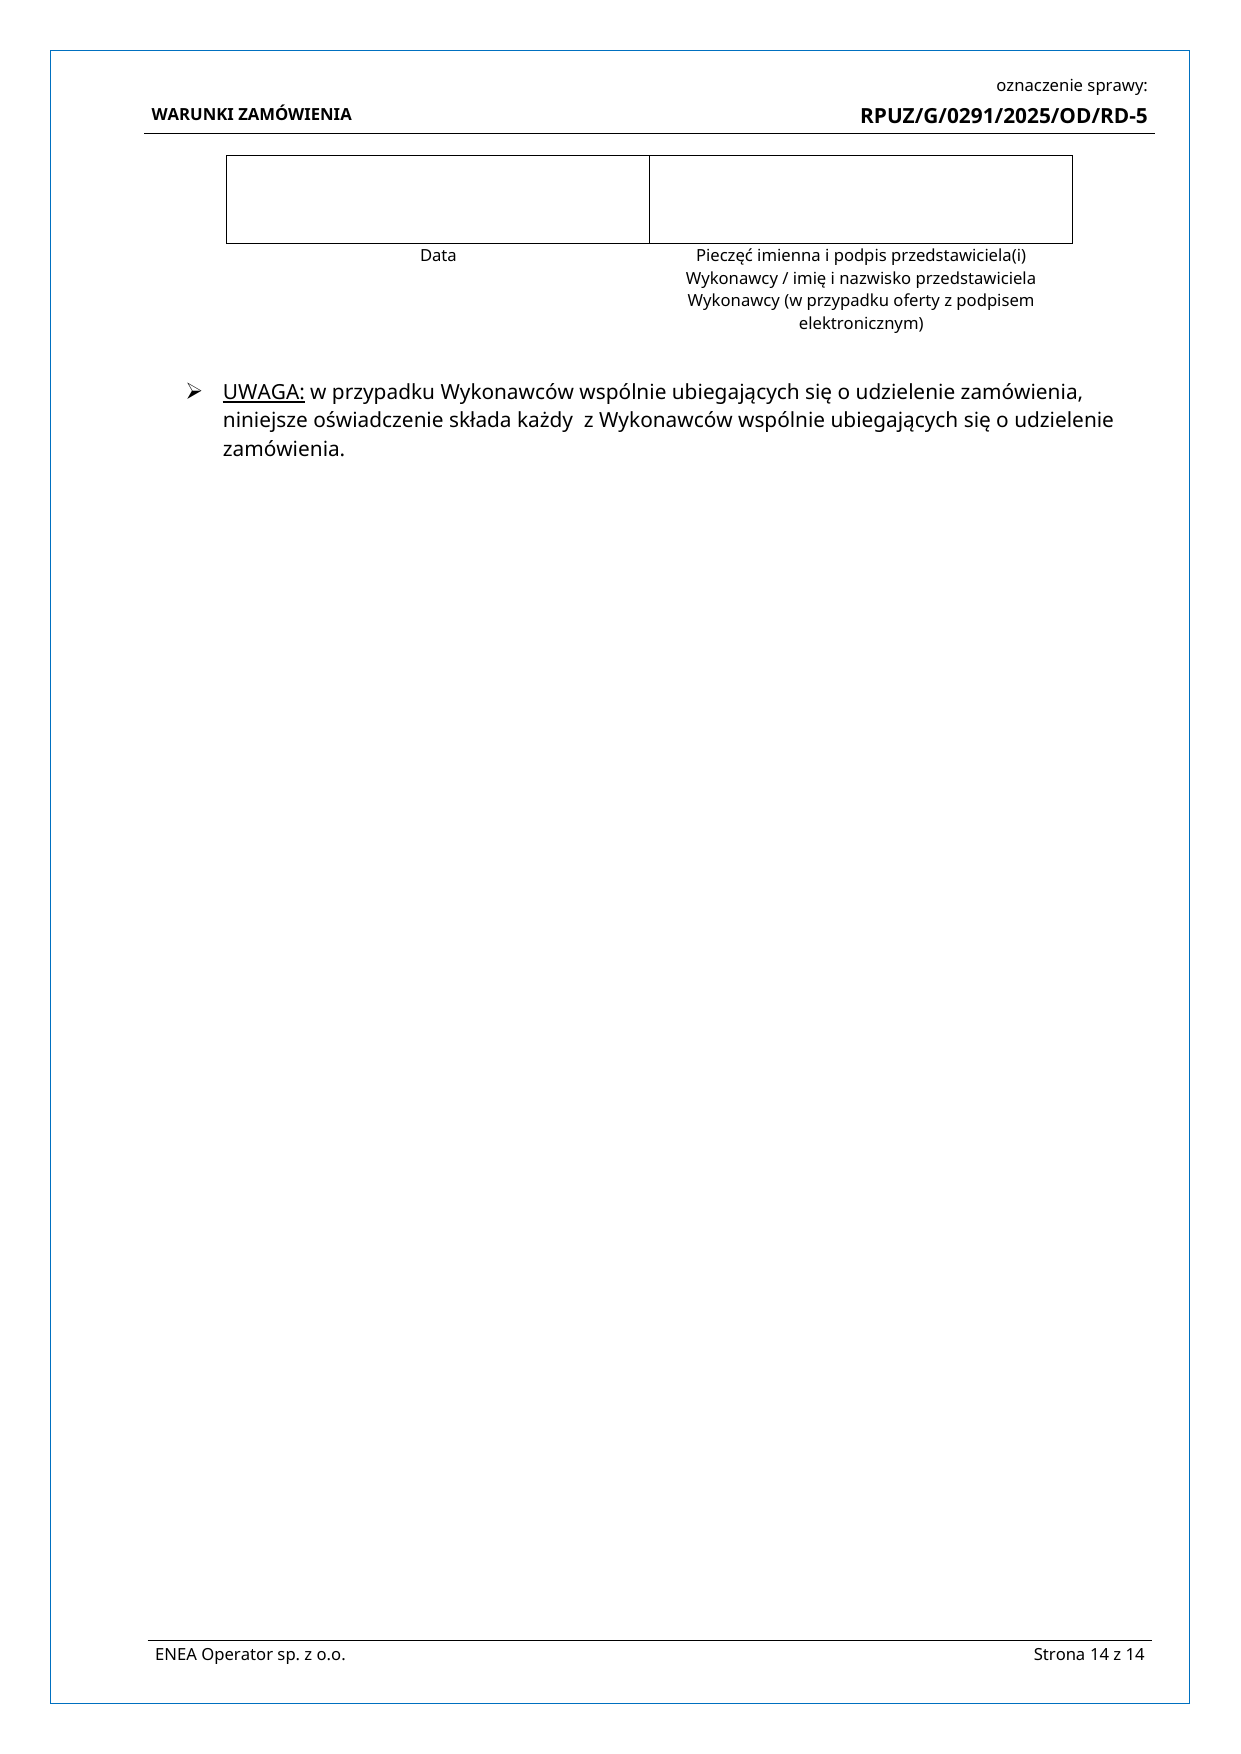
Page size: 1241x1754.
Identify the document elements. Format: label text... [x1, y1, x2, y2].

table_cell Data [227, 244, 649, 334]
table_cell Pieczęć imienna i podpis przedstawiciela(i) Wykonawcy / imię i nazwisko przedstawiciela Wykonawcy (w przypadku oferty z podpisem elektronicznym) [650, 244, 1072, 334]
list UWAGA: w przypadku Wykonawców wspólnie ubiegających się o udzielenie zamówienia, niniejsze oświadczenie składa każdy z Wykonawców wspólnie ubiegających się o udzielenie zamówienia. [185, 377, 1152, 462]
table_header [227, 156, 649, 243]
table_header [650, 156, 1072, 243]
